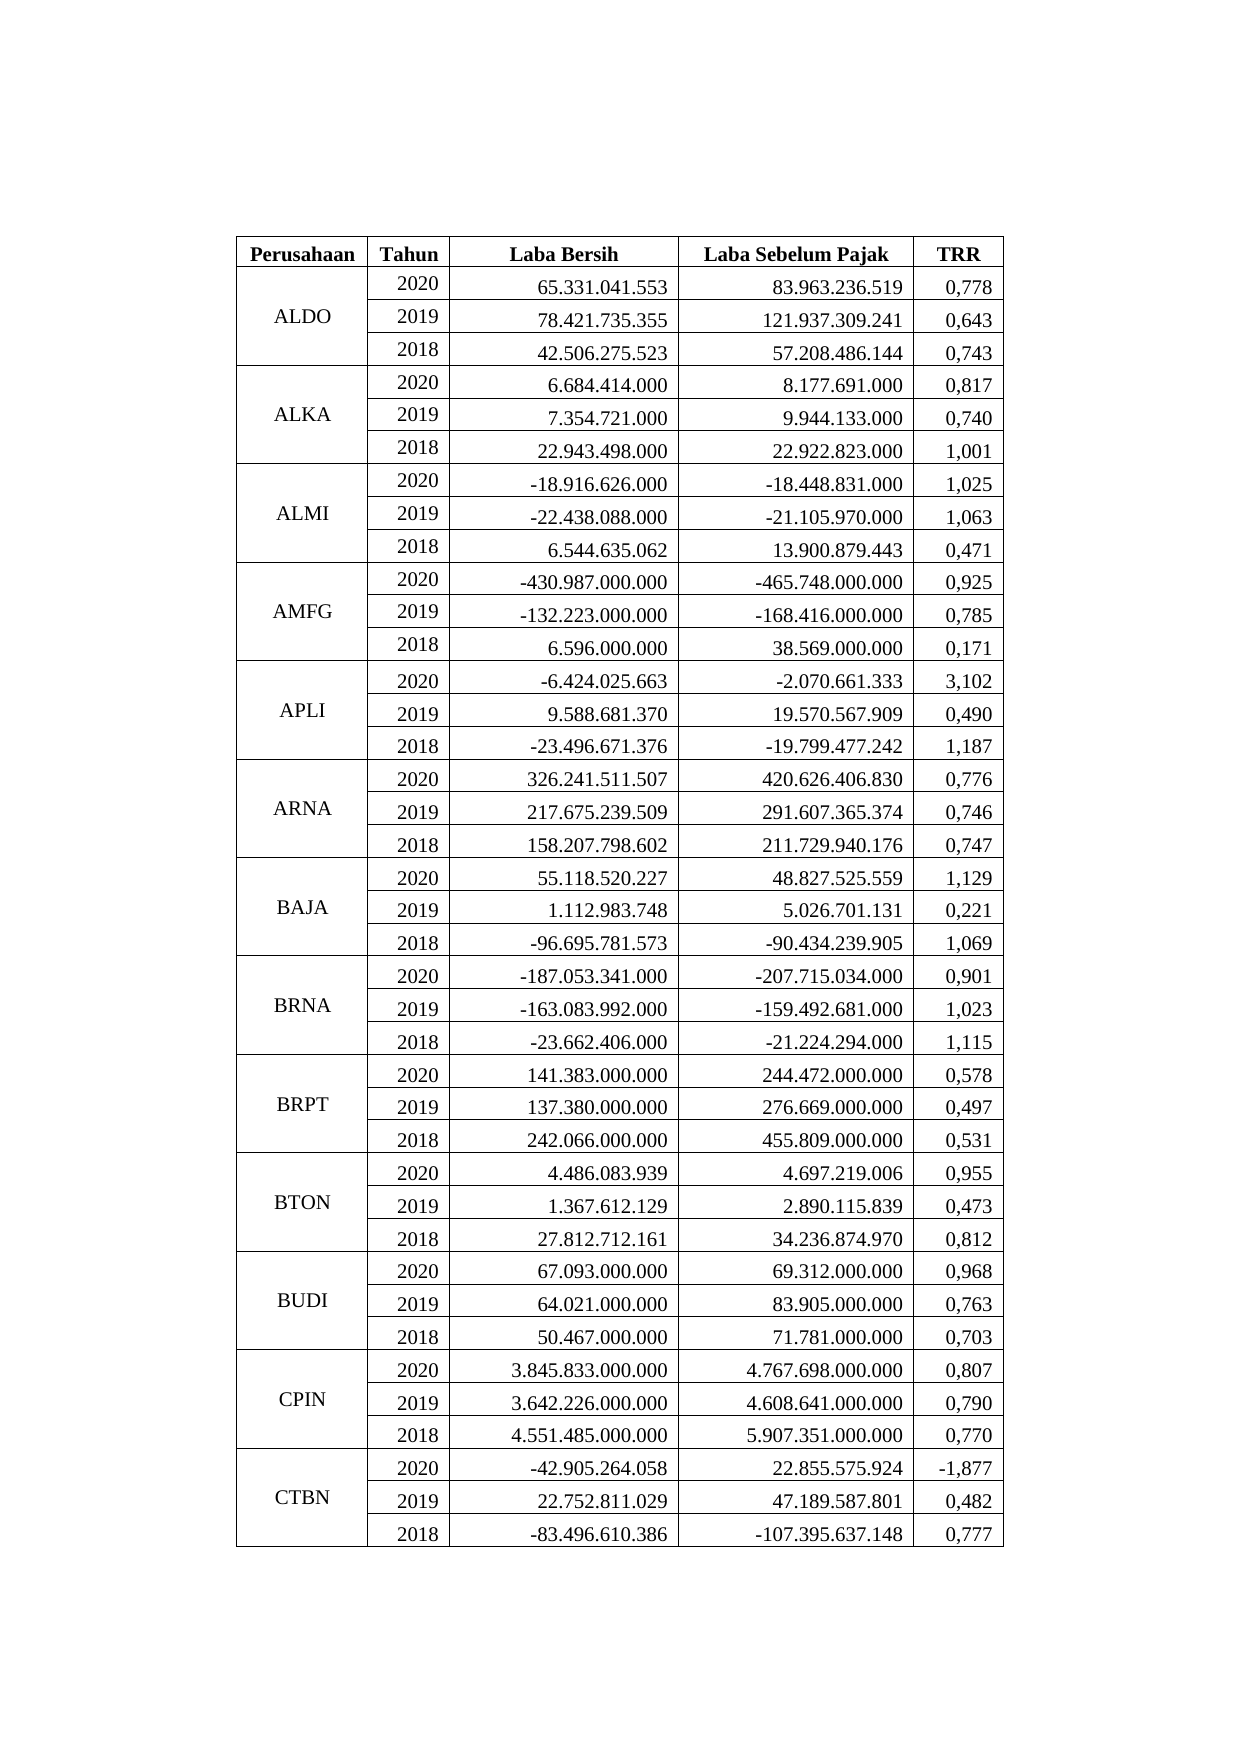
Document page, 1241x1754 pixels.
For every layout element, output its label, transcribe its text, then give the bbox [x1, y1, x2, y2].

table_cell -430.987.000.000 [450, 563, 678, 594]
table_cell 83.963.236.519 [679, 267, 913, 299]
table_cell 6.596.000.000 [450, 628, 678, 660]
table_cell BRPT [237, 1055, 367, 1152]
table_cell 2018 [368, 825, 449, 857]
table_cell 326.241.511.507 [450, 760, 678, 791]
table_cell 0,777 [914, 1514, 1003, 1546]
table_cell 2019 [368, 595, 449, 627]
table_cell -23.662.406.000 [450, 1022, 678, 1054]
table_cell 0,497 [914, 1088, 1003, 1119]
table_cell 1,069 [914, 924, 1003, 955]
table_cell -19.799.477.242 [679, 727, 913, 758]
table_cell 1,063 [914, 497, 1003, 529]
table_cell 1,001 [914, 431, 1003, 463]
table_cell 1,129 [914, 858, 1003, 890]
table_cell 2019 [368, 694, 449, 726]
table_cell CTBN [237, 1449, 367, 1546]
table_cell AMFG [237, 563, 367, 660]
table_header Tahun [368, 237, 449, 266]
table_cell 65.331.041.553 [450, 267, 678, 299]
table_cell 0,968 [914, 1252, 1003, 1283]
table_cell 0,955 [914, 1153, 1003, 1185]
table_cell 9.944.133.000 [679, 399, 913, 430]
table_cell 1.112.983.748 [450, 891, 678, 922]
table_cell 22.943.498.000 [450, 431, 678, 463]
table_cell -107.395.637.148 [679, 1514, 913, 1546]
table_cell 0,703 [914, 1317, 1003, 1349]
table_cell 0,490 [914, 694, 1003, 726]
table_cell 2018 [368, 1022, 449, 1054]
table_cell 0,817 [914, 366, 1003, 397]
table_cell -22.438.088.000 [450, 497, 678, 529]
table_cell 2020 [368, 760, 449, 791]
table_cell 34.236.874.970 [679, 1219, 913, 1251]
table_cell 55.118.520.227 [450, 858, 678, 890]
table_cell ARNA [237, 760, 367, 857]
table_cell 4.551.485.000.000 [450, 1416, 678, 1447]
table_cell -465.748.000.000 [679, 563, 913, 594]
table_cell 242.066.000.000 [450, 1120, 678, 1152]
table_cell 0,221 [914, 891, 1003, 922]
table_cell 22.752.811.029 [450, 1481, 678, 1513]
table_cell 0,778 [914, 267, 1003, 299]
table_cell 2018 [368, 1514, 449, 1546]
table_cell 27.812.712.161 [450, 1219, 678, 1251]
table_header Laba Sebelum Pajak [679, 237, 913, 266]
table_cell 2019 [368, 891, 449, 922]
table_cell -6.424.025.663 [450, 661, 678, 693]
table_cell 2018 [368, 1219, 449, 1251]
table_cell 2018 [368, 530, 449, 562]
table_cell 2018 [368, 1416, 449, 1447]
table_cell 2018 [368, 333, 449, 365]
table_cell 2019 [368, 1383, 449, 1415]
table_cell 67.093.000.000 [450, 1252, 678, 1283]
table_cell 2020 [368, 956, 449, 988]
table_cell 2020 [368, 1055, 449, 1087]
table_cell 2020 [368, 1153, 449, 1185]
table_cell 2019 [368, 300, 449, 332]
table_cell 69.312.000.000 [679, 1252, 913, 1283]
table_cell 3,102 [914, 661, 1003, 693]
table_cell 2019 [368, 792, 449, 824]
table_cell 217.675.239.509 [450, 792, 678, 824]
table_cell 0,925 [914, 563, 1003, 594]
table_cell 0,482 [914, 1481, 1003, 1513]
table_cell 9.588.681.370 [450, 694, 678, 726]
table_cell BAJA [237, 858, 367, 955]
table_cell 0,171 [914, 628, 1003, 660]
table_cell 4.608.641.000.000 [679, 1383, 913, 1415]
table_cell -1,877 [914, 1449, 1003, 1480]
table_cell 8.177.691.000 [679, 366, 913, 397]
table_cell -21.105.970.000 [679, 497, 913, 529]
table_cell 38.569.000.000 [679, 628, 913, 660]
table_cell 2.890.115.839 [679, 1186, 913, 1218]
table_cell 2018 [368, 1317, 449, 1349]
table_cell 2019 [368, 1481, 449, 1513]
table_cell 2018 [368, 924, 449, 955]
table_cell 1.367.612.129 [450, 1186, 678, 1218]
table_cell 2019 [368, 1186, 449, 1218]
table_cell 1,025 [914, 464, 1003, 496]
table_cell 2020 [368, 366, 449, 397]
table_cell -187.053.341.000 [450, 956, 678, 988]
table_cell 57.208.486.144 [679, 333, 913, 365]
table_cell 0,471 [914, 530, 1003, 562]
table_cell 0,770 [914, 1416, 1003, 1447]
table_cell 0,643 [914, 300, 1003, 332]
table_cell 455.809.000.000 [679, 1120, 913, 1152]
table_cell 3.642.226.000.000 [450, 1383, 678, 1415]
table_cell 0,776 [914, 760, 1003, 791]
table_cell 71.781.000.000 [679, 1317, 913, 1349]
table_cell 291.607.365.374 [679, 792, 913, 824]
table_cell -2.070.661.333 [679, 661, 913, 693]
table_cell 0,578 [914, 1055, 1003, 1087]
table_cell 3.845.833.000.000 [450, 1350, 678, 1382]
table_cell 2020 [368, 661, 449, 693]
table_cell 1,187 [914, 727, 1003, 758]
table_header Laba Bersih [450, 237, 678, 266]
table_cell 78.421.735.355 [450, 300, 678, 332]
table_cell 50.467.000.000 [450, 1317, 678, 1349]
table_cell 121.937.309.241 [679, 300, 913, 332]
table_cell 276.669.000.000 [679, 1088, 913, 1119]
table_cell 0,743 [914, 333, 1003, 365]
table_cell 0,901 [914, 956, 1003, 988]
table_header Perusahaan [237, 237, 367, 266]
table_cell 6.544.635.062 [450, 530, 678, 562]
table_cell BUDI [237, 1252, 367, 1349]
table_cell 0,812 [914, 1219, 1003, 1251]
table_cell 83.905.000.000 [679, 1285, 913, 1316]
table_cell 137.380.000.000 [450, 1088, 678, 1119]
table_cell 0,790 [914, 1383, 1003, 1415]
table_cell ALKA [237, 366, 367, 463]
table_cell -96.695.781.573 [450, 924, 678, 955]
table_cell 47.189.587.801 [679, 1481, 913, 1513]
table_cell -132.223.000.000 [450, 595, 678, 627]
table_cell CPIN [237, 1350, 367, 1447]
table_cell 0,746 [914, 792, 1003, 824]
table_cell 0,473 [914, 1186, 1003, 1218]
table_cell 420.626.406.830 [679, 760, 913, 791]
table_cell 4.767.698.000.000 [679, 1350, 913, 1382]
table_cell 4.697.219.006 [679, 1153, 913, 1185]
table_cell 0,740 [914, 399, 1003, 430]
table_cell 141.383.000.000 [450, 1055, 678, 1087]
table_cell 5.907.351.000.000 [679, 1416, 913, 1447]
table_cell 0,747 [914, 825, 1003, 857]
table_cell ALMI [237, 464, 367, 562]
table_cell BRNA [237, 956, 367, 1054]
table_cell 2020 [368, 1252, 449, 1283]
table_cell -159.492.681.000 [679, 989, 913, 1021]
table_cell -83.496.610.386 [450, 1514, 678, 1546]
table_cell 2020 [368, 563, 449, 594]
table_cell 2019 [368, 989, 449, 1021]
table_cell 2020 [368, 858, 449, 890]
table_cell 2018 [368, 727, 449, 758]
table_cell 1,023 [914, 989, 1003, 1021]
table_cell -23.496.671.376 [450, 727, 678, 758]
table_cell 2020 [368, 1449, 449, 1480]
table_cell APLI [237, 661, 367, 758]
table_cell -21.224.294.000 [679, 1022, 913, 1054]
table_cell 13.900.879.443 [679, 530, 913, 562]
table_cell 0,531 [914, 1120, 1003, 1152]
table_cell 2020 [368, 1350, 449, 1382]
table_cell 42.506.275.523 [450, 333, 678, 365]
table_cell 2018 [368, 628, 449, 660]
table_cell BTON [237, 1153, 367, 1251]
table_cell 2018 [368, 1120, 449, 1152]
table_cell -18.448.831.000 [679, 464, 913, 496]
table_cell -18.916.626.000 [450, 464, 678, 496]
table_header TRR [914, 237, 1003, 266]
table_cell -42.905.264.058 [450, 1449, 678, 1480]
table_cell -168.416.000.000 [679, 595, 913, 627]
table_cell 2018 [368, 431, 449, 463]
table_cell 48.827.525.559 [679, 858, 913, 890]
table_cell 1,115 [914, 1022, 1003, 1054]
table_cell 2019 [368, 1088, 449, 1119]
table_cell 2019 [368, 399, 449, 430]
table_cell 7.354.721.000 [450, 399, 678, 430]
table_cell -207.715.034.000 [679, 956, 913, 988]
table_cell 211.729.940.176 [679, 825, 913, 857]
table_cell -163.083.992.000 [450, 989, 678, 1021]
table_cell 64.021.000.000 [450, 1285, 678, 1316]
table_cell 244.472.000.000 [679, 1055, 913, 1087]
table_cell 22.855.575.924 [679, 1449, 913, 1480]
table_cell 2019 [368, 497, 449, 529]
table_cell 158.207.798.602 [450, 825, 678, 857]
table_cell 2020 [368, 464, 449, 496]
table_cell 2019 [368, 1285, 449, 1316]
table_cell 4.486.083.939 [450, 1153, 678, 1185]
table_cell 22.922.823.000 [679, 431, 913, 463]
table_cell -90.434.239.905 [679, 924, 913, 955]
table_cell 2020 [368, 267, 449, 299]
table_cell 0,807 [914, 1350, 1003, 1382]
table_cell 0,785 [914, 595, 1003, 627]
table_cell ALDO [237, 267, 367, 365]
table_cell 6.684.414.000 [450, 366, 678, 397]
table_cell 19.570.567.909 [679, 694, 913, 726]
table_cell 5.026.701.131 [679, 891, 913, 922]
table_cell 0,763 [914, 1285, 1003, 1316]
